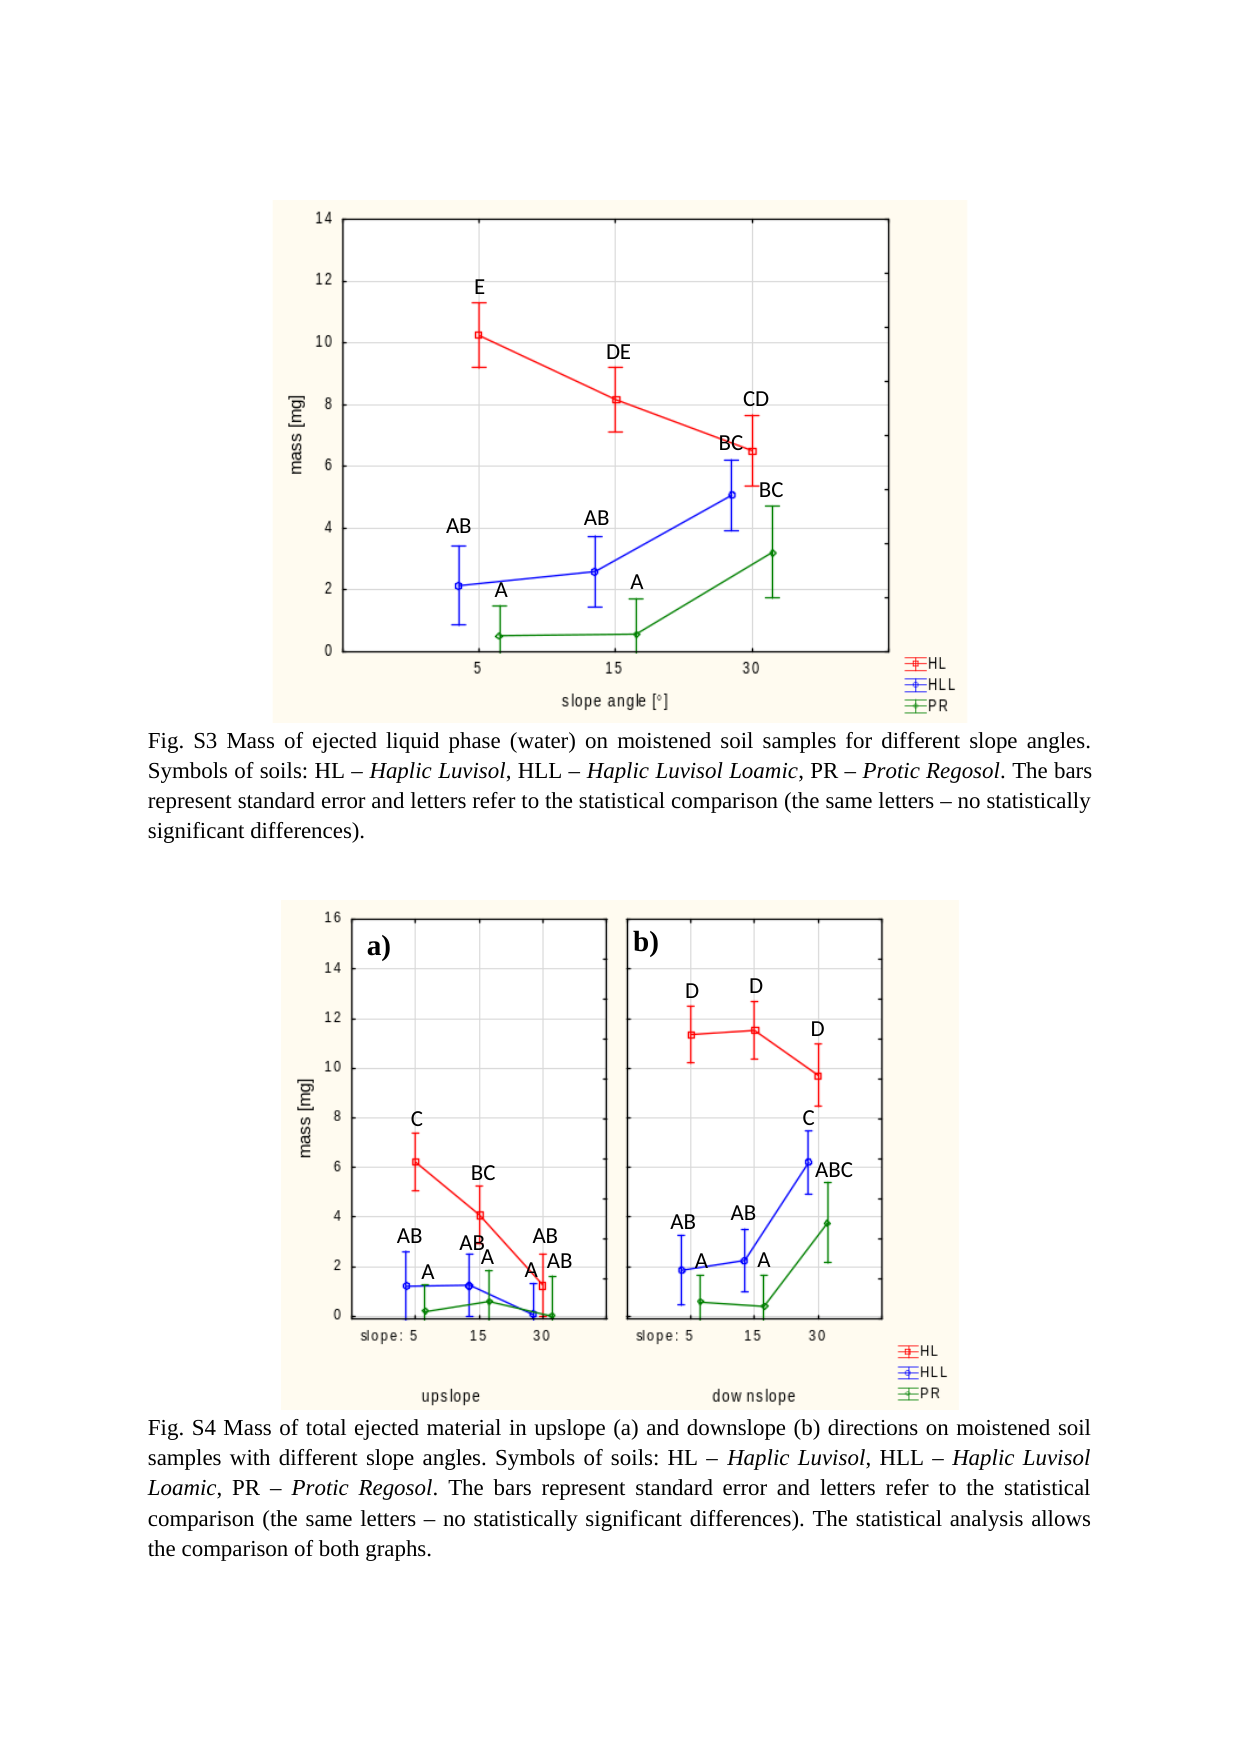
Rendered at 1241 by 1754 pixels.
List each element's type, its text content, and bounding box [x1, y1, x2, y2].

text Fig. S4 Mass of total ejected material in upslope (a) and downslope (b) directions on moistened soil samples with different slope angles. Symbols of soils: HL – Haplic Luvisol, HLL – Haplic Luvisol Loamic, PR – Protic Regosol. The bars represent standard error and letters refer to the statistical comparison (the same letters – no statistically significant differences). The statistical analysis allows the comparison of both graphs. [148, 1414, 1093, 1561]
text Fig. S3 Mass of ejected liquid phase (water) on moistened soil samples for different slope angles. Symbols of soils: HL – Haplic Luvisol, HLL – Haplic Luvisol Loamic, PR – Protic Regosol. The bars represent standard error and letters refer to the statistical comparison (the same letters – no statistically significant differences). [148, 727, 1093, 844]
